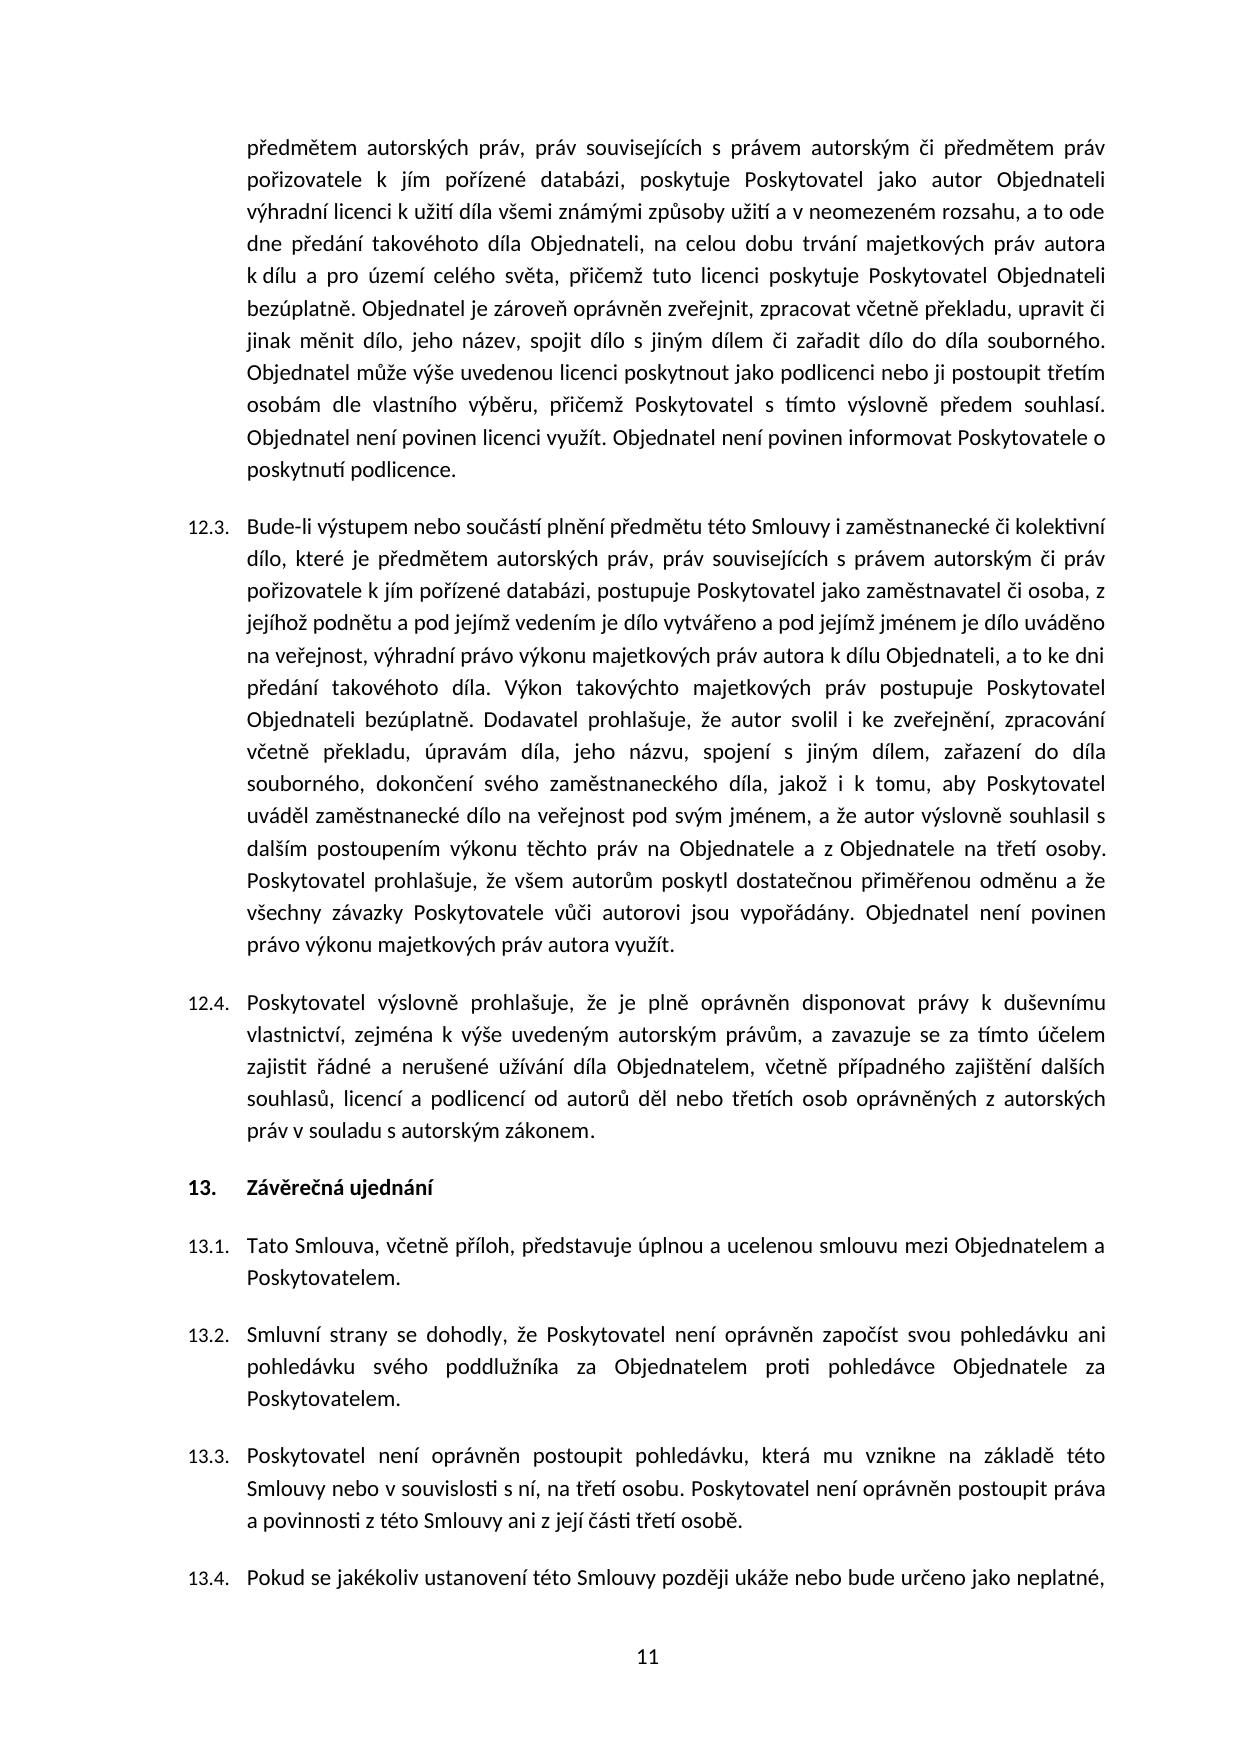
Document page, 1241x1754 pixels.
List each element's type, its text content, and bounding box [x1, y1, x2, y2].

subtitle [187, 1563, 1107, 1591]
subtitle Tato Smlouva, včetně příloh, představuje úplnou a ucelenou smlouvu mezi Objednatelem a Poskytovatelem. [187, 1231, 1107, 1291]
subtitle Smluvní strany se dohodly, že Poskytovatel není oprávněn započíst svou pohledávku ani pohledávku svého poddlužníka za Objednatelem proti pohledávce Objednatele za Poskytovatelem. [187, 1320, 1107, 1412]
subtitle Bude-li výstupem nebo součástí plnění předmětu této Smlouvy i zaměstnanecké či kolektivní dílo, které je předmětem autorských práv, práv souvisejících s právem autorským či práv pořizovatele k jím pořízené databázi, postupuje Poskytovatel jako zaměstnavatel či osoba, z jejíhož podnětu a pod jejímž vedením je dílo vytvářeno a pod jejímž jménem je dílo uváděno na veřejnost, výhradní právo výkonu majetkových práv autora k dílu Objednateli, a to ke dni předání takovéhoto díla. Výkon takovýchto majetkových práv postupuje Poskytovatel Objednateli bezúplatně. Dodavatel prohlašuje, že autor svolil i ke zveřejnění, zpracování včetně překladu, úpravám díla, jeho názvu, spojení s jiným dílem, zařazení do díla souborného, dokončení svého zaměstnaneckého díla, jakož i k tomu, aby Poskytovatel uváděl zaměstnanecké dílo na veřejnost pod svým jménem, a že autor výslovně souhlasil s dalším postoupením výkonu těchto práv na Objednatele a z Objednatele na třetí osoby. Poskytovatel prohlašuje, že všem autorům poskytl dostatečnou přiměřenou odměnu a že všechny závazky Poskytovatele vůči autorovi jsou vypořádány. Objednatel není povinen právo výkonu majetkových práv autora využít. [187, 512, 1107, 958]
subtitle Závěrečná ujednání [187, 1173, 1107, 1202]
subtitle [187, 133, 1107, 483]
subtitle Poskytovatel není oprávněn postoupit pohledávku, která mu vznikne na základě této Smlouvy nebo v souvislosti s ní, na třetí osobu. Poskytovatel není oprávněn postoupit práva a povinnosti z této Smlouvy ani z její části třetí osobě. [187, 1442, 1107, 1534]
subtitle Poskytovatel výslovně prohlašuje, že je plně oprávněn disponovat právy k duševnímu vlastnictví, zejména k výše uvedeným autorským právům, a zavazuje se za tímto účelem zajistit řádné a nerušené užívání díla Objednatelem, včetně případného zajištění dalších souhlasů, licencí a podlicencí od autorů děl nebo třetích osob oprávněných z autorských práv v souladu s autorským zákonem. [187, 988, 1107, 1144]
